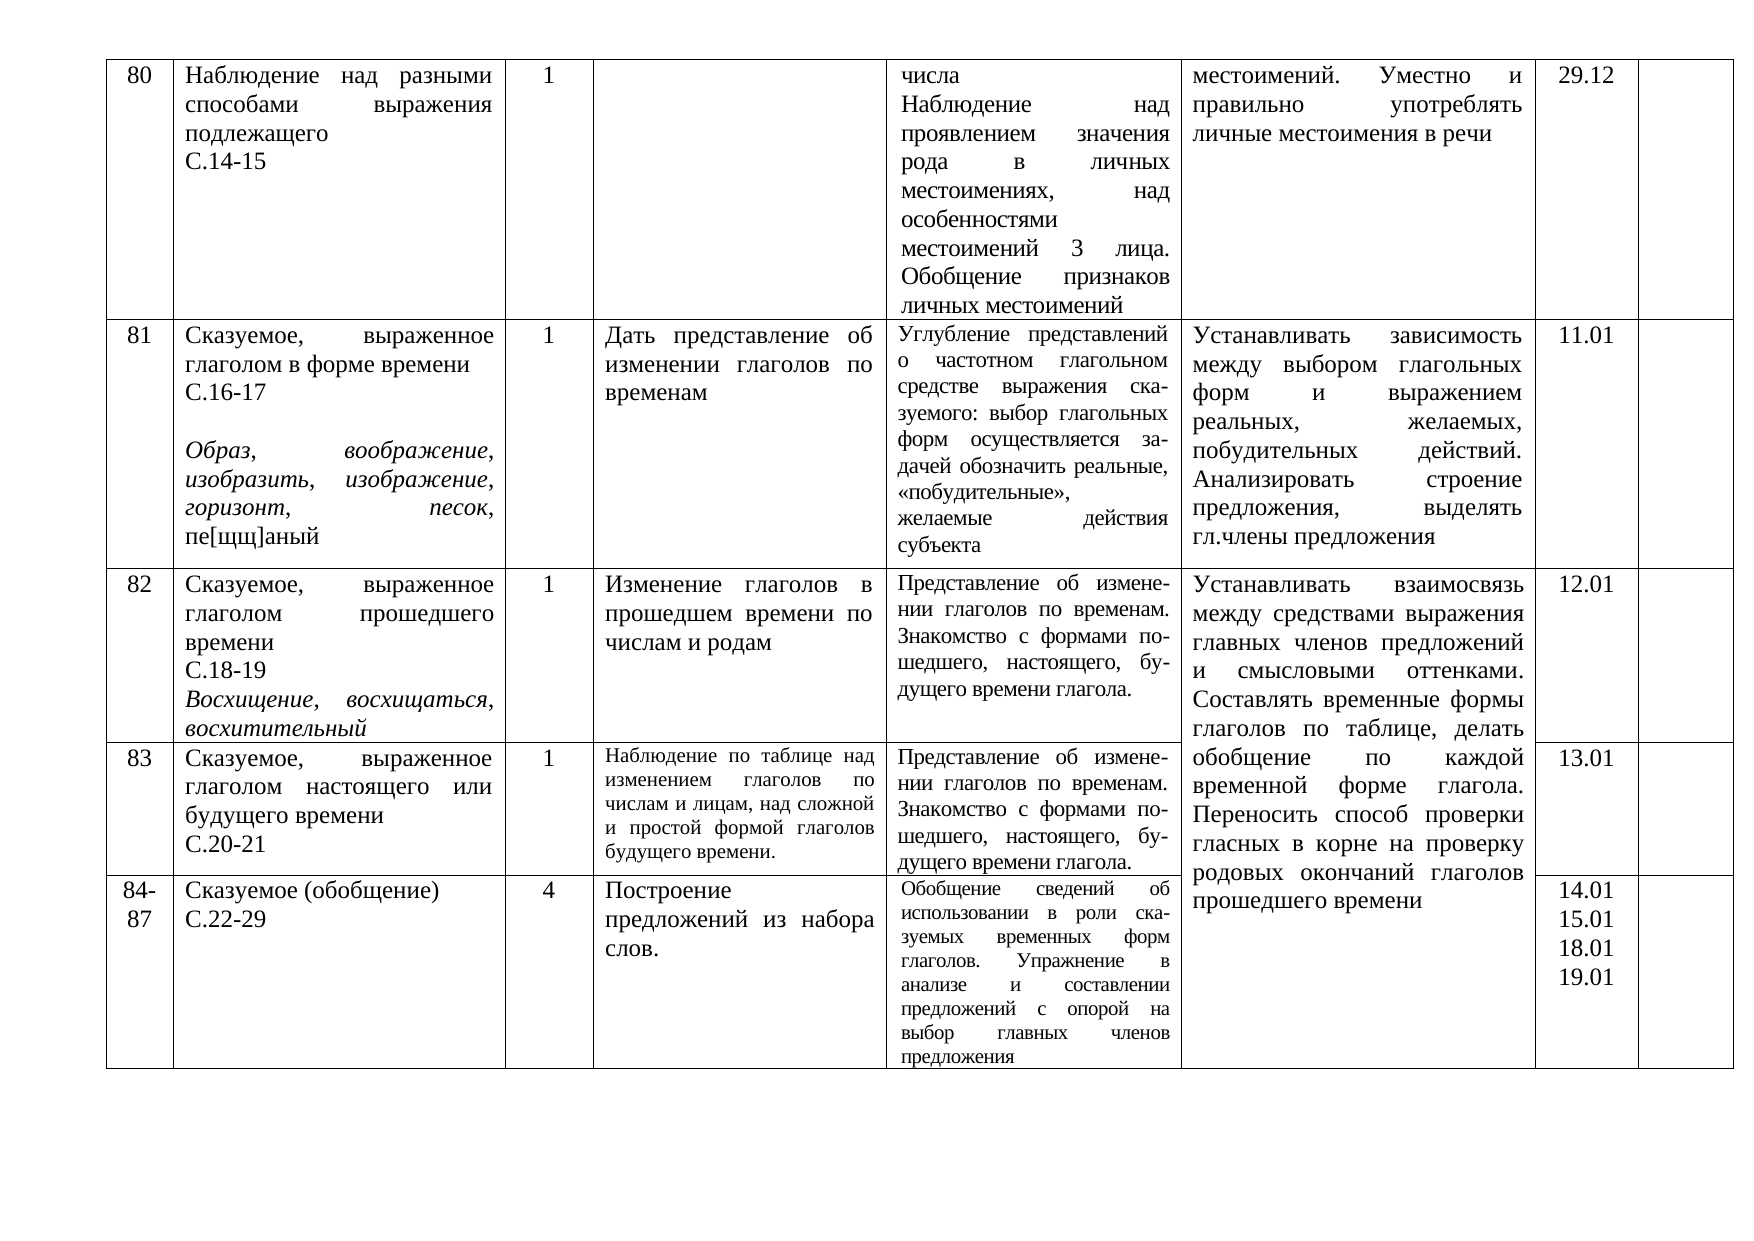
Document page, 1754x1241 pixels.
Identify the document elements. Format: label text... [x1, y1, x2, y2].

table_cell Углубление представлений о частотном глагольном средстве выражения сказуемого: выбор глагольных форм осуществляется задачей обозначить реальные, «побудительные», желаемые действия субъекта [887, 320, 1181, 568]
table_cell [1639, 876, 1733, 1068]
table_cell 1 [506, 743, 593, 874]
table_cell 1 [506, 569, 593, 742]
table_cell Устанавливать зависимость между выбором глагольных форм и выражением реальных, желаемых, побудительных действий. Анализировать строение предложения, выделять гл.члены предложения [1182, 320, 1535, 568]
table_cell 1 [506, 320, 593, 568]
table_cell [887, 60, 1181, 319]
table_cell 4 [506, 876, 593, 1068]
table_cell 14.01 15.01 18.01 19.01 [1536, 876, 1638, 1068]
table_cell [1639, 60, 1733, 319]
table_cell [594, 60, 886, 319]
table_cell Наблюдение над разными способами выражения подлежащего С.14-15 [174, 60, 505, 319]
table_cell Представление об изменении глаголов по временам. Знакомство с формами пошедшего, настоящего, будущего времени глагола. [887, 743, 1181, 874]
table_cell [1639, 569, 1733, 742]
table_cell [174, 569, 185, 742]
table_cell 1 [506, 60, 593, 319]
table_cell Сказуемое, выраженное глаголом в форме времени С.16-17 Образ, воображение, изобразить, изображение, горизонт, песок, пе[щщ]аный [174, 320, 505, 568]
table_cell 80 [107, 60, 173, 319]
table_cell 84-87 [107, 876, 173, 1068]
table_cell Обобщение сведений об использовании в роли сказуемых временных форм глаголов. Упражнение в анализе и составлении предложений с опорой на выбор главных членов предложения [887, 876, 1181, 1068]
table_cell 12.01 [1536, 569, 1638, 742]
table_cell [1182, 60, 1535, 319]
table_cell Представление об изменении глаголов по временам. Знакомство с формами пошедшего, настоящего, будущего времени глагола. [887, 569, 1181, 742]
table_cell 81 [107, 320, 173, 568]
table_cell [1639, 743, 1733, 874]
table_cell Устанавливать взаимосвязь между средствами выражения главных членов предложений и смысловыми оттенками. Составлять временные формы глаголов по таблице, делать обобщение по каждой временной форме глагола. Переносить способ проверки гласных в корне на проверку родовых окончаний глаголов прошедшего времени [1182, 569, 1535, 1068]
table_cell 29.12 [1536, 60, 1638, 319]
table_cell 11.01 [1536, 320, 1638, 568]
table_cell Наблюдение по таблице над изменением глаголов по числам и лицам, над сложной и простой формой глаголов будущего времени. [594, 743, 886, 874]
table_cell 82 [107, 569, 173, 742]
table_cell [1639, 320, 1733, 568]
table_cell Построение предложений из набора слов. [594, 876, 886, 1068]
table_cell 83 [107, 743, 173, 874]
table_cell Дать представление об изменении глаголов по временам [594, 320, 886, 568]
table_cell Сказуемое (обобщение) С.22-29 [174, 876, 505, 1068]
table_cell Изменение глаголов в прошедшем времени по числам и родам [594, 569, 886, 742]
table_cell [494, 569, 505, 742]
table_cell 13.01 [1536, 743, 1638, 874]
table_cell Сказуемое, выраженное глаголом настоящего или будущего времени С.20-21 [174, 743, 505, 874]
